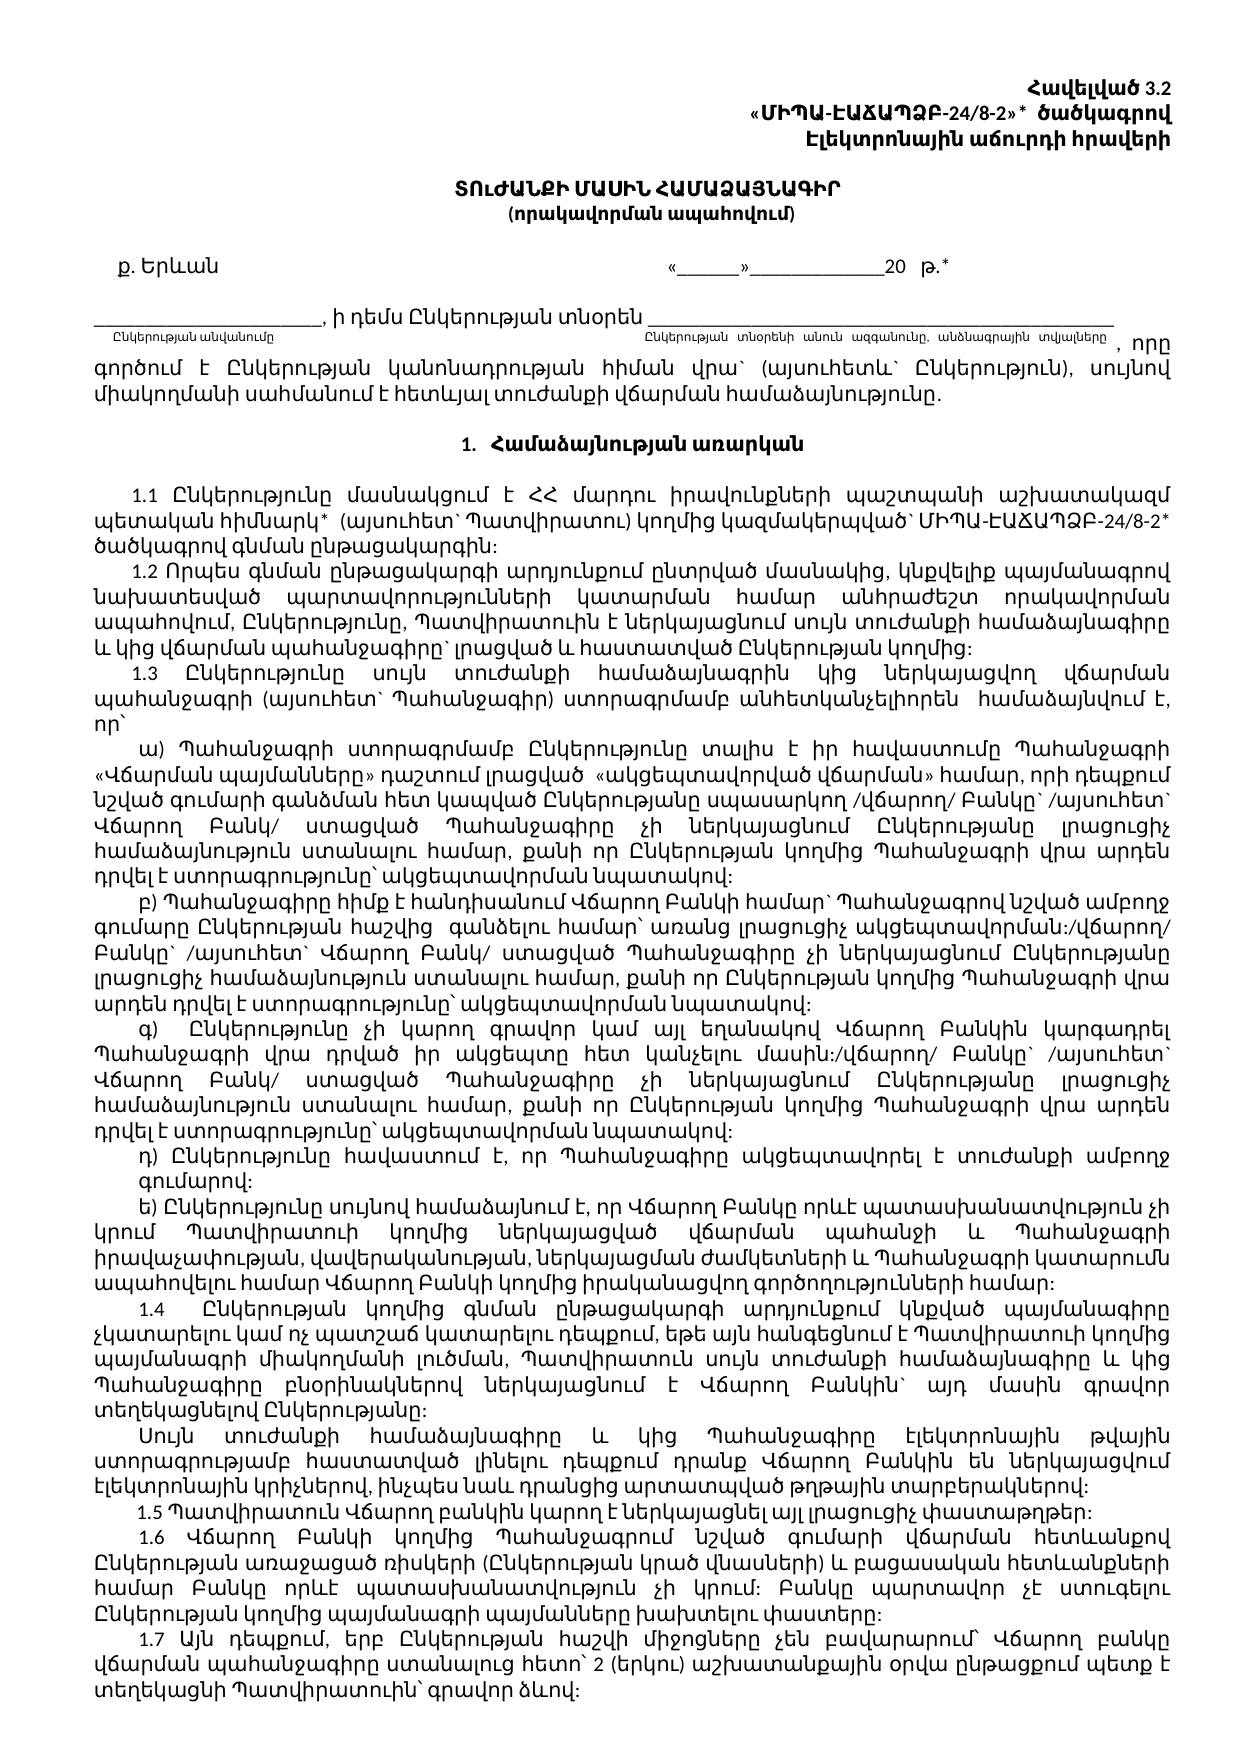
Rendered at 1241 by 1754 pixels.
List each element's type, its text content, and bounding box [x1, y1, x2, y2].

text 1.4 Ընկերության կողմից գնման ընթացակարգի արդյունքում կնքված պայմանագիրը չկատարելու կամ ոչ պատշաճ կատարելու դեպքում, եթե այն հանգեցնում է Պատվիրատուի կողմից պայմանագրի միակողմանի լուծման, Պատվիրատուն սույն տուժանքի համաձայնագիրը և կից Պահանջագիրը բնօրինակներով ներկայացնում է Վճարող Բանկին` այդ մասին գրավոր տեղեկացնելով Ընկերությանը: [94, 1296, 1171, 1423]
text ք. Երևան «______»_____________20 թ.* [94, 254, 1171, 279]
text 1.3 Ընկերությունը սույն տուժանքի համաձայնագրին կից ներկայացվող վճարման պահանջագրի (այսուհետ` Պահանջագիր) ստորագրմամբ անհետկանչելիորեն համաձայնվում է, որ՝ [94, 660, 1171, 737]
text ՏՈւԺԱՆՔԻ ՄԱՍԻՆ ՀԱՄԱՁԱՅՆԱԳԻՐ [94, 177, 1171, 202]
text ա) Պահանջագրի ստորագրմամբ Ընկերությունը տալիս է իր հավաստումը Պահանջագրի «Վճարման պայմանները» դաշտում լրացված «ակցեպտավորված վճարման» համար, որի դեպքում նշված գումարի գանձման հետ կապված Ընկերությանը սպասարկող /վճարող/ Բանկը` /այսուհետ` Վճարող Բանկ/ ստացված Պահանջագիրը չի ներկայացնում Ընկերությանը լրացուցիչ համաձայնություն ստանալու համար, քանի որ Ընկերության կողմից Պահանջագրի վրա արդեն դրվել է ստորագրությունը՝ ակցեպտավորման նպատակով: [94, 737, 1171, 889]
text 1.1 Ընկերությունը մասնակցում է ՀՀ մարդու իրավունքների պաշտպանի աշխատակազմ պետական հիմնարկ* (այսուհետ` Պատվիրատու) կողմից կազմակերպված` ՄԻՊԱ-ԷԱՃԱՊՁԲ-24/8-2* ծածկագրով գնման ընթացակարգին: [94, 482, 1171, 559]
text Ընկերության անվանումը Ընկերության տնօրենի անուն ազգանունը, անձնագրային տվյալները , որը գործում է Ընկերության կանոնադրության հիման վրա` (այսուհետև` Ընկերություն), սույնով միակողմանի սահմանում է հետևյալ տուժանքի վճարման համաձայնությունը. [94, 330, 1171, 406]
text 1.5 Պատվիրատուն Վճարող բանկին կարող է ներկայացնել այլ լրացուցիչ փաստաթղթեր: [94, 1499, 1171, 1524]
text (որակավորման ապահովում) [94, 202, 1171, 225]
text 1.2 Որպես գնման ընթացակարգի արդյունքում ընտրված մասնակից, կնքվելիք պայմանագրով նախատեսված պարտավորությունների կատարման համար անհրաժեշտ որակավորման ապահովում, Ընկերությունը, Պատվիրատուին է ներկայացնում սույն տուժանքի համաձայնագիրը և կից վճարման պահանջագիրը` լրացված և հաստատված Ընկերության կողմից: [94, 559, 1171, 660]
text 1.7 Այն դեպքում, երբ Ընկերության հաշվի միջոցները չեն բավարարում՝ Վճարող բանկը վճարման պահանջագիրը ստանալուց հետո՝ 2 (երկու) աշխատանքային օրվա ընթացքում պետք է տեղեկացնի Պատվիրատուին՝ գրավոր ձևով: [94, 1626, 1171, 1702]
text Էլեկտրոնային աճուրդի հրավերի [94, 126, 1171, 151]
text Հավելված 3.2 [94, 75, 1171, 100]
text «ՄԻՊԱ-ԷԱՃԱՊՁԲ-24/8-2»* ծածկագրով [94, 100, 1171, 126]
text ե) Ընկերությունը սույնով համաձայնում է, որ Վճարող Բանկը որևէ պատասխանատվություն չի կրում Պատվիրատուի կողմից ներկայացված վճարման պահանջի և Պահանջագրի իրավաչափության, վավերականության, ներկայացման ժամկետների և Պահանջագրի կատարումն ապահովելու համար Վճարող Բանկի կողմից իրականացվող գործողությունների համար: [94, 1194, 1171, 1296]
text 1.6 Վճարող Բանկի կողմից Պահանջագրում նշված գումարի վճարման հետևանքով Ընկերության առաջացած ռիսկերի (Ընկերության կրած վնասների) և բացասական հետևանքների համար Բանկը որևէ պատասխանատվություն չի կրում: Բանկը պարտավոր չէ ստուգելու Ընկերության կողմից պայմանագրի պայմանները խախտելու փաստերը: [94, 1524, 1171, 1626]
text 1. Համաձայնության առարկան [94, 432, 1171, 457]
text դ) Ընկերությունը հավաստում է, որ Պահանջագիրը ակցեպտավորել է տուժանքի ամբողջ գումարով: [138, 1143, 1171, 1194]
text ______________________, ի դեմս Ընկերության տնօրեն _____________________________________________ [94, 304, 1171, 330]
text բ) Պահանջագիրը հիմք է հանդիսանում Վճարող Բանկի համար` Պահանջագրով նշված ամբողջ գումարը Ընկերության հաշվից գանձելու համար՝ առանց լրացուցիչ ակցեպտավորման:/վճարող/ Բանկը` /այսուհետ` Վճարող Բանկ/ ստացված Պահանջագիրը չի ներկայացնում Ընկերությանը լրացուցիչ համաձայնություն ստանալու համար, քանի որ Ընկերության կողմից Պահանջագրի վրա արդեն դրվել է ստորագրությունը՝ ակցեպտավորման նպատակով: [94, 889, 1171, 1016]
text գ) Ընկերությունը չի կարող գրավոր կամ այլ եղանակով Վճարող Բանկին կարգադրել Պահանջագրի վրա դրված իր ակցեպտը հետ կանչելու մասին:/վճարող/ Բանկը` /այսուհետ` Վճարող Բանկ/ ստացված Պահանջագիրը չի ներկայացնում Ընկերությանը լրացուցիչ համաձայնություն ստանալու համար, քանի որ Ընկերության կողմից Պահանջագրի վրա արդեն դրվել է ստորագրությունը՝ ակցեպտավորման նպատակով: [94, 1016, 1171, 1143]
text Սույն տուժանքի համաձայնագիրը և կից Պահանջագիրը էլեկտրոնային թվային ստորագրությամբ հաստատված լինելու դեպքում դրանք Վճարող Բանկին են ներկայացվում էլեկտրոնային կրիչներով, ինչպես նաև դրանցից արտատպված թղթային տարբերակներով: [94, 1423, 1171, 1499]
